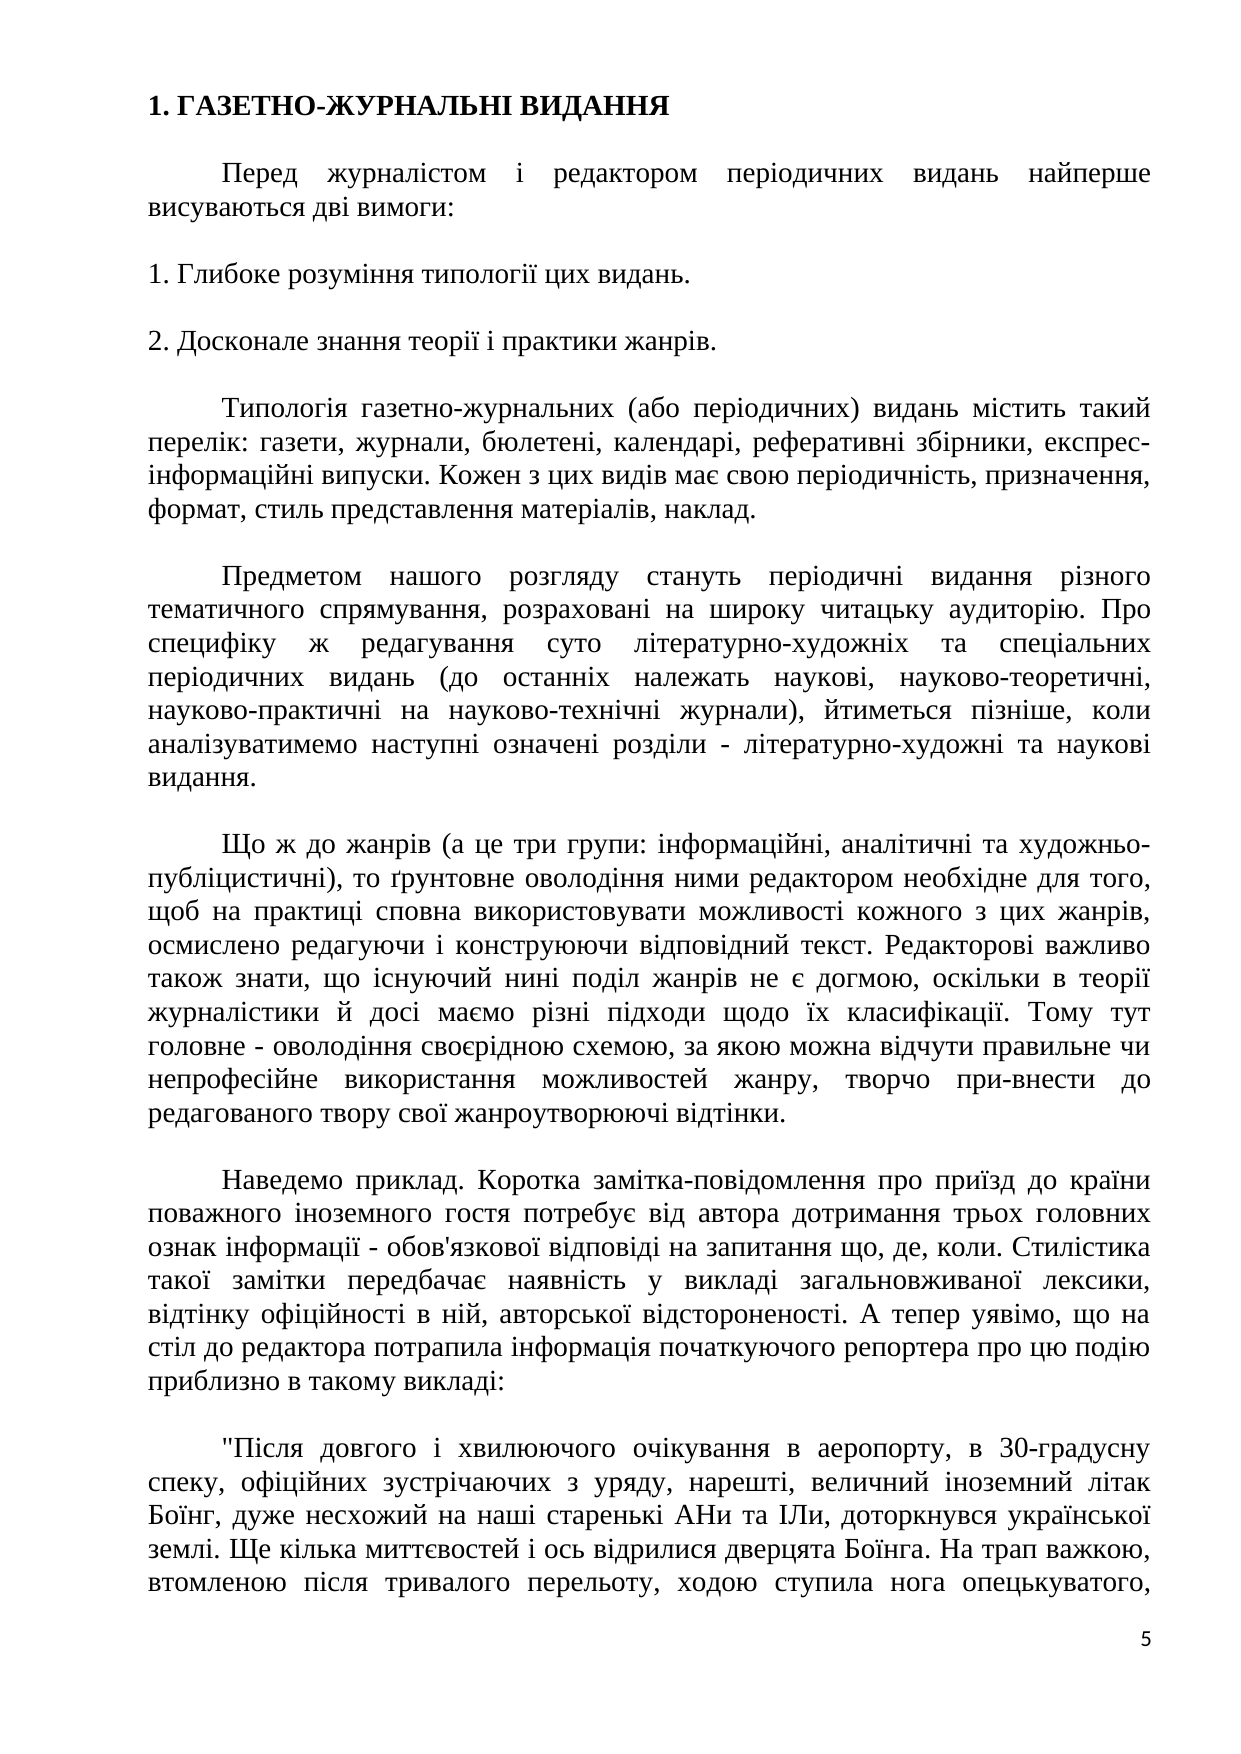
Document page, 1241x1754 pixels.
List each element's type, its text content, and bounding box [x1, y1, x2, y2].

text 1. Глибоке розуміння типології цих видань. [148, 256, 1152, 290]
text Типологія газетно-журнальних (або періодичних) видань містить такий перелік: газети, журнали, бюлетені, календарі, реферативні збірники, експрес-інформаційні випуски. Кожен з цих видів має свою періодичність, призначення, формат, стиль представлення матеріалів, наклад. [148, 390, 1152, 524]
text 2. Досконале знання теорії і практики жанрів. [148, 323, 1152, 357]
text Наведемо приклад. Коротка замітка-повідомлення про приїзд до країни поважного іноземного гостя потребує від автора дотримання трьох головних ознак інформації - обов'язкової відповіді на запитання що, де, коли. Стилістика такої замітки передбачає наявність у викладі загальновживаної лексики, відтінку офіційності в ній, авторської відстороненості. А тепер уявімо, що на стіл до редактора потрапила інформація початкуючого репортера про цю подію приблизно в такому викладі: [148, 1162, 1152, 1397]
text Перед журналістом і редактором періодичних видань найперше висуваються дві вимоги: [148, 156, 1152, 223]
text 1. ГАЗЕТНО-ЖУРНАЛЬНІ ВИДАННЯ [148, 88, 1152, 122]
text Що ж до жанрів (а це три групи: інформаційні, аналітичні та художньо-публіцистичні), то ґрунтовне оволодіння ними редактором необхідне для того, щоб на практиці сповна використовувати можливості кожного з цих жанрів, осмислено редагуючи і конструюючи відповідний текст. Редакторові важливо також знати, що існуючий нині поділ жанрів не є догмою, оскільки в теорії журналістики й досі маємо різні підходи щодо їх класифікації. Тому тут головне - оволодіння своєрідною схемою, за якою можна відчути правильне чи непрофесійне використання можливостей жанру, творчо при-внести до редагованого твору свої жанроутворюючі відтінки. [148, 826, 1152, 1128]
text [148, 1430, 1152, 1598]
text Предметом нашого розгляду стануть періодичні видання різного тематичного спрямування, розраховані на широку читацьку аудиторію. Про специфіку ж редагування суто літературно-художніх та спеціальних періодичних видань (до останніх належать наукові, науково-теоретичні, науково-практичні на науково-технічні журнали), йтиметься пізніше, коли аналізуватимемо наступні означені розділи - літературно-художні та наукові видання. [148, 558, 1152, 793]
